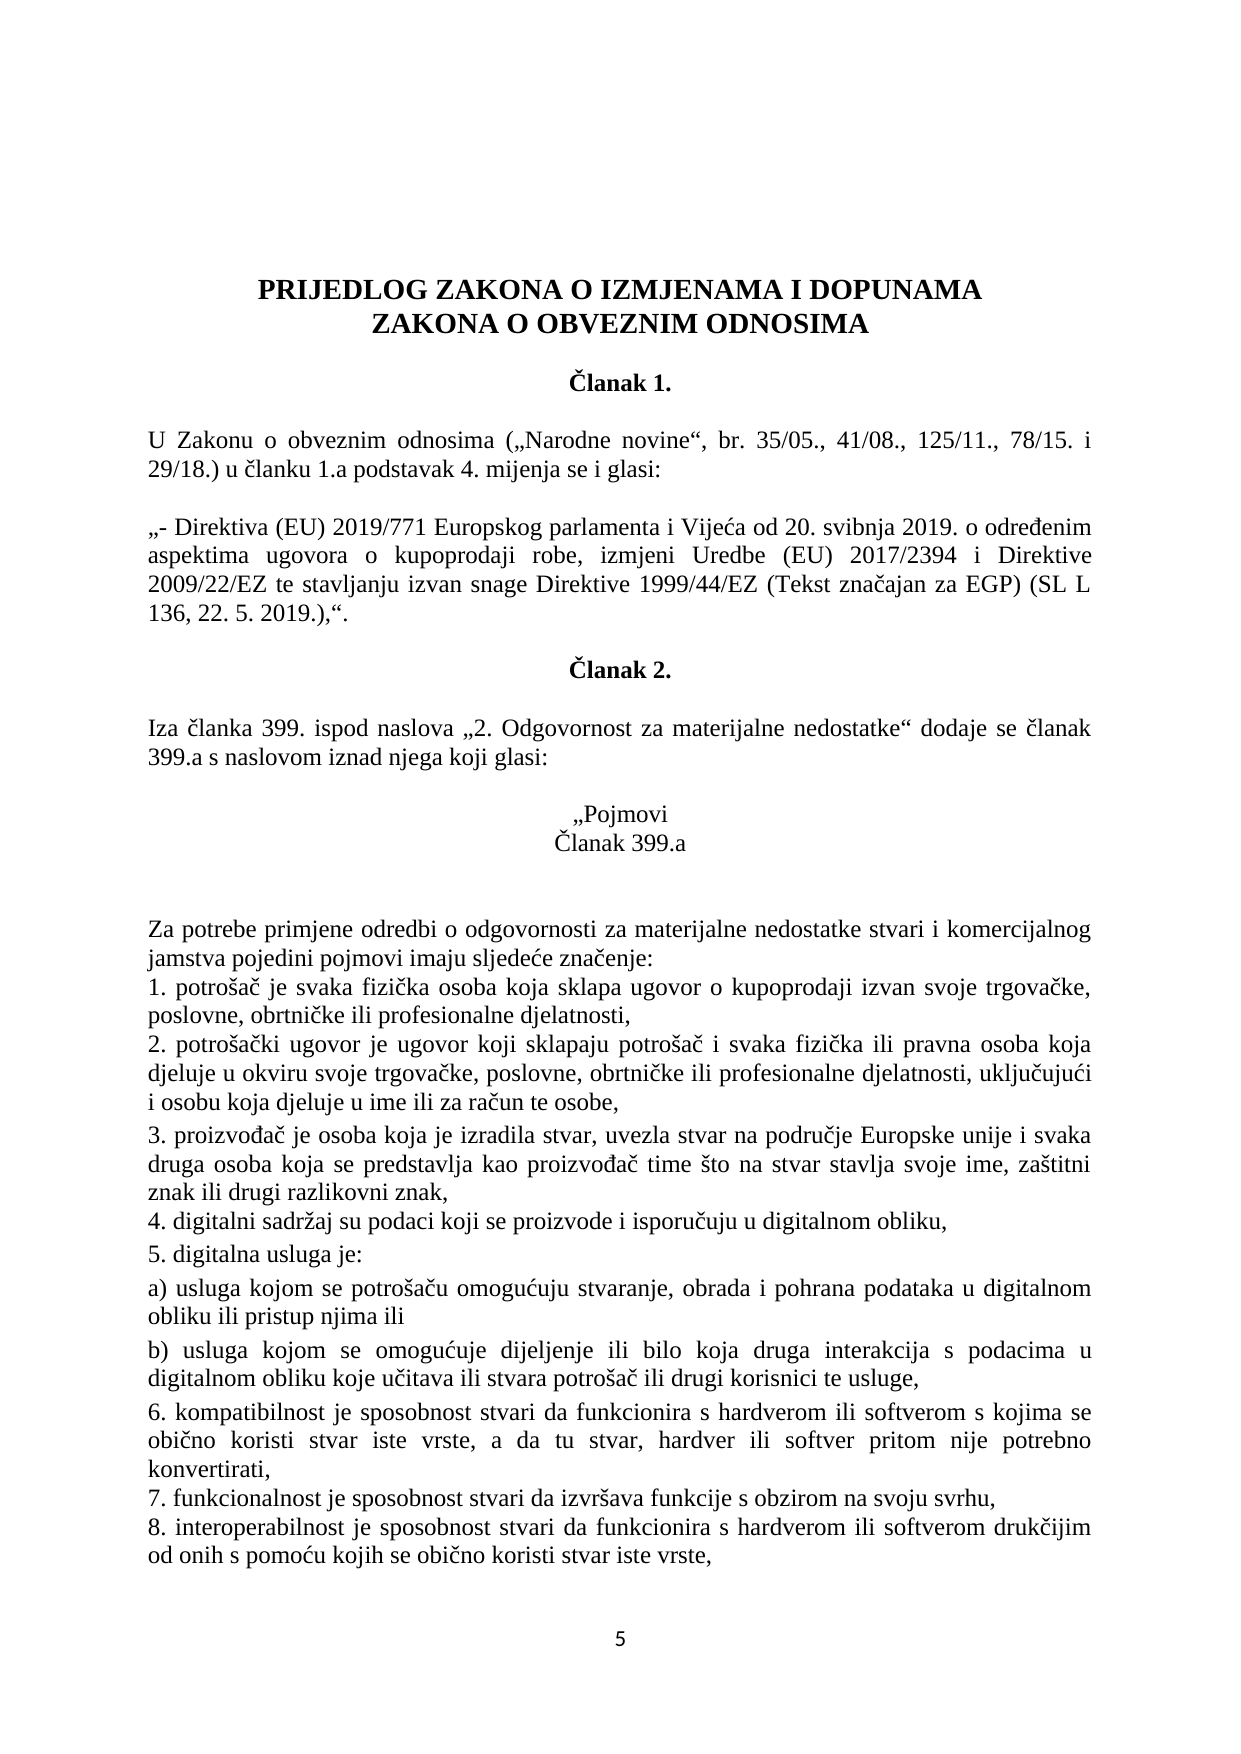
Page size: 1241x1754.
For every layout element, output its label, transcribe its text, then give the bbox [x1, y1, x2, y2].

text Članak 2. [148, 656, 1093, 684]
text 1. potrošač je svaka fizička osoba koja sklapa ugovor o kupoprodaji izvan svoje trgovačke, poslovne, obrtničke ili profesionalne djelatnosti, [148, 972, 1093, 1029]
text Za potrebe primjene odredbi o odgovornosti za materijalne nedostatke stvari i komercijalnog jamstva pojedini pojmovi imaju sljedeće značenje: [148, 914, 1093, 972]
text 3. proizvođač je osoba koja je izradila stvar, uvezla stvar na područje Europske unije i svaka druga osoba koja se predstavlja kao proizvođač time što na stvar stavlja svoje ime, zaštitni znak ili drugi razlikovni znak, [148, 1120, 1093, 1206]
text 8. interoperabilnost je sposobnost stvari da funkcionira s hardverom ili softverom drukčijim od onih s pomoću kojih se obično koristi stvar iste vrste, [148, 1512, 1093, 1569]
text „- Direktiva (EU) 2019/771 Europskog parlamenta i Vijeća od 20. svibnja 2019. o određenim aspektima ugovora o kupoprodaji robe, izmjeni Uredbe (EU) 2017/2394 i Direktive 2009/22/EZ te stavljanju izvan snage Direktive 1999/44/EZ (Tekst značajan za EGP) (SL L 136, 22. 5. 2019.),“. [148, 512, 1093, 627]
text 7. funkcionalnost je sposobnost stvari da izvršava funkcije s obzirom na svoju svrhu, [148, 1483, 1093, 1512]
text Članak 399.a [148, 828, 1093, 857]
text 6. kompatibilnost je sposobnost stvari da funkcionira s hardverom ili softverom s kojima se obično koristi stvar iste vrste, a da tu stvar, hardver ili softver pritom nije potrebno konvertirati, [148, 1397, 1093, 1483]
text U Zakonu o obveznim odnosima („Narodne novine“, br. 35/05., 41/08., 125/11., 78/15. i 29/18.) u članku 1.a podstavak 4. mijenja se i glasi: [148, 426, 1093, 483]
text 5. digitalna usluga je: [148, 1239, 1093, 1268]
text PRIJEDLOG ZAKONA O IZMJENAMA I DOPUNAMA [148, 272, 1093, 306]
text a) usluga kojom se potrošaču omogućuju stvaranje, obrada i pohrana podataka u digitalnom obliku ili pristup njima ili [148, 1273, 1093, 1330]
text ZAKONA O OBVEZNIM ODNOSIMA [148, 306, 1093, 339]
text b) usluga kojom se omogućuje dijeljenje ili bilo koja druga interakcija s podacima u digitalnom obliku koje učitava ili stvara potrošač ili drugi korisnici te usluge, [148, 1335, 1093, 1392]
text 4. digitalni sadržaj su podaci koji se proizvode i isporučuju u digitalnom obliku, [148, 1206, 1093, 1235]
text 2. potrošački ugovor je ugovor koji sklapaju potrošač i svaka fizička ili pravna osoba koja djeluje u okviru svoje trgovačke, poslovne, obrtničke ili profesionalne djelatnosti, uključujući i osobu koja djeluje u ime ili za račun te osobe, [148, 1029, 1093, 1116]
text „Pojmovi [148, 799, 1093, 828]
text Članak 1. [148, 368, 1093, 397]
text Iza članka 399. ispod naslova „2. Odgovornost za materijalne nedostatke“ dodaje se članak 399.a s naslovom iznad njega koji glasi: [148, 713, 1093, 771]
